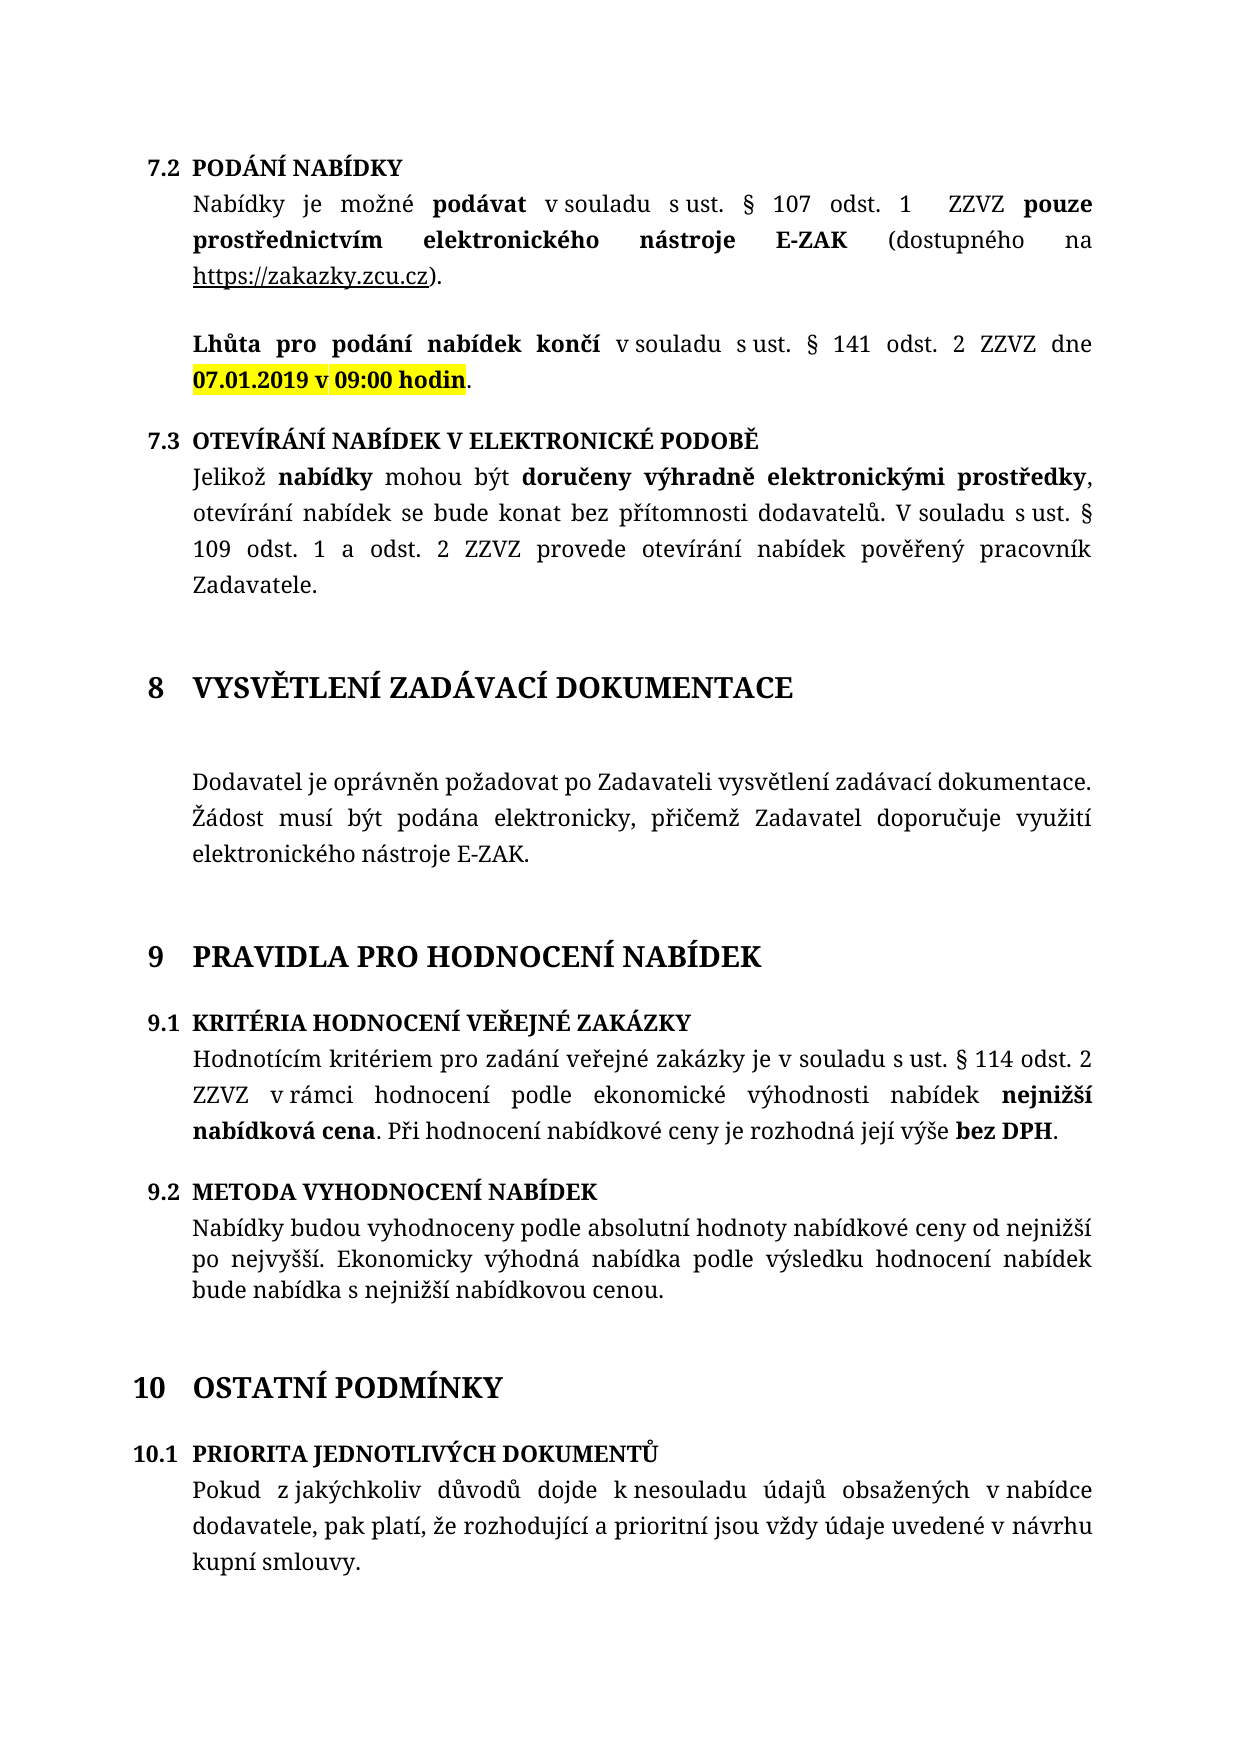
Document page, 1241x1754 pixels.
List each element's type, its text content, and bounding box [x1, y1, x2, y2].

subtitle PRAVIDLA PRO HODNOCENÍ NABÍDEK [148, 936, 1093, 976]
text Hodnotícím kritériem pro zadání veřejné zakázky je v souladu s ust. § 114 odst. 2 ZZVZ v rámci hodnocení podle ekonomické výhodnosti nabídek nejnižší nabídková cena. Při hodnocení nabídkové ceny je rozhodná její výše bez DPH. [193, 1043, 1093, 1146]
subtitle PODÁNÍ NABÍDKY [147, 152, 1093, 183]
text Nabídky je možné podávat v souladu s ust. § 107 odst. 1 ZZVZ pouze prostřednictvím elektronického nástroje E-ZAK (dostupného na https://zakazky.zcu.cz). [193, 188, 1093, 291]
subtitle KRITÉRIA HODNOCENÍ VEŘEJNÉ ZAKÁZKY [147, 1007, 1093, 1038]
text Lhůta pro podání nabídek končí v souladu s ust. § 141 odst. 2 ZZVZ dne 07.01.2019 v 09:00 hodin. [193, 328, 1093, 395]
text Nabídky budou vyhodnoceny podle absolutní hodnoty nabídkové ceny od nejnižší po nejvyšší. Ekonomicky výhodná nabídka podle výsledku hodnocení nabídek bude nabídka s nejnižší nabídkovou cenou. [192, 1212, 1093, 1305]
subtitle OSTATNÍ PODMÍNKY [133, 1368, 1093, 1407]
text Dodavatel je oprávněn požadovat po Zadavateli vysvětlení zadávací dokumentace. Žádost musí být podána elektronicky, přičemž Zadavatel doporučuje využití elektronického nástroje E-ZAK. [192, 766, 1093, 869]
subtitle VYSVĚTLENÍ ZADÁVACÍ DOKUMENTACE [148, 667, 1093, 707]
text Pokud z jakýchkoliv důvodů dojde k nesouladu údajů obsažených v nabídce dodavatele, pak platí, že rozhodující a prioritní jsou vždy údaje uvedené v návrhu kupní smlouvy. [192, 1474, 1093, 1577]
subtitle PRIORITA JEDNOTLIVÝCH DOKUMENTŮ [133, 1438, 1093, 1470]
text Jelikož nabídky mohou být doručeny výhradně elektronickými prostředky, otevírání nabídek se bude konat bez přítomnosti dodavatelů. V souladu s ust. § 109 odst. 1 a odst. 2 ZZVZ provede otevírání nabídek pověřený pracovník Zadavatele. [193, 461, 1093, 600]
subtitle OTEVÍRÁNÍ NABÍDEK V ELEKTRONICKÉ PODOBĚ [148, 425, 1093, 456]
subtitle METODA VYHODNOCENÍ NABÍDEK [147, 1176, 1093, 1207]
